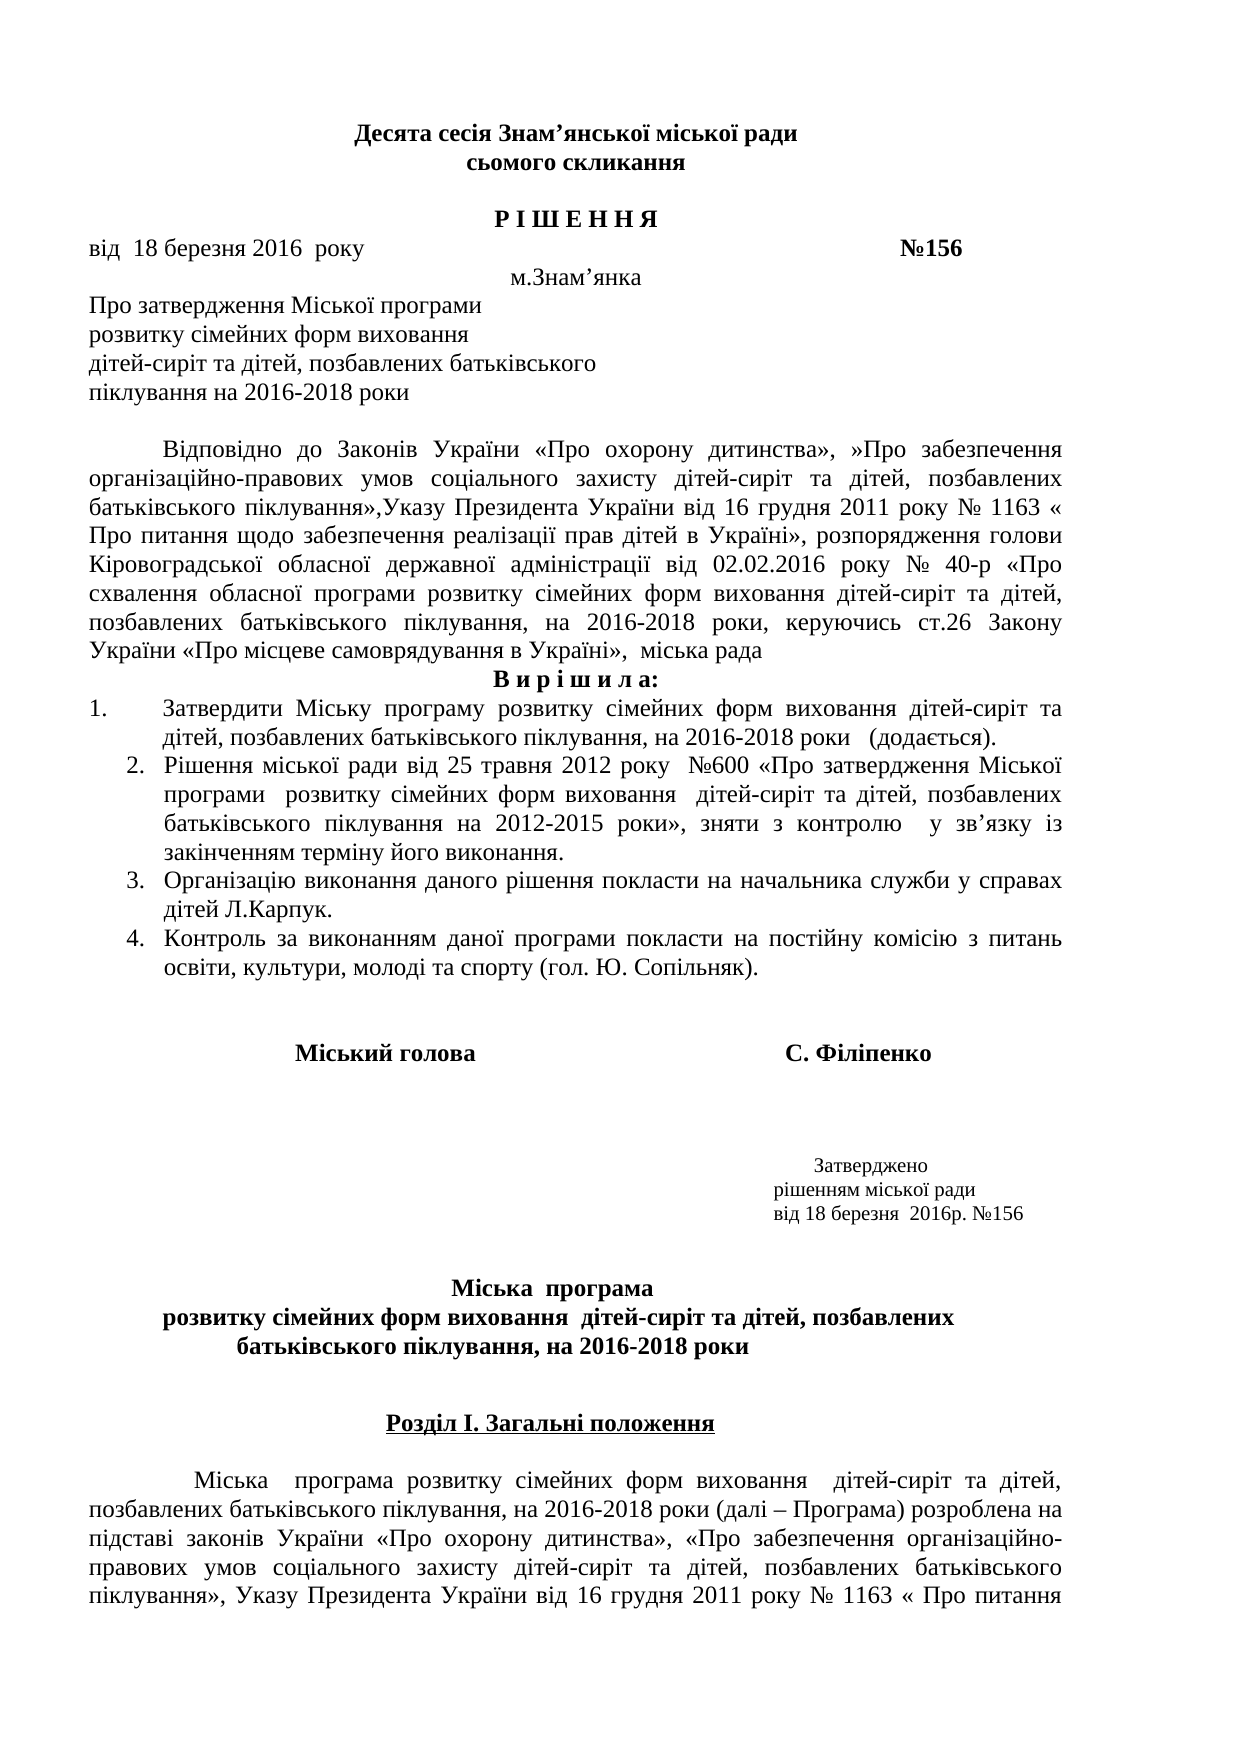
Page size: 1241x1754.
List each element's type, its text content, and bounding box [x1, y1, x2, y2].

list Затвердити Міську програму розвитку сімейних форм виховання дітей-сиріт та дітей, позбавлених батьківського піклування, на 2016-2018 роки (додається). [89, 693, 1063, 751]
text піклування на 2016-2018 роки [89, 377, 1063, 406]
text сьомого скликання [89, 147, 1063, 176]
text Про затвердження Міської програми [89, 291, 1063, 319]
text рішенням міської ради [679, 1177, 1063, 1201]
text розвитку сімейних форм виховання дітей-сиріт та дітей, позбавлених батьківського піклування, на 2016-2018 роки [162, 1302, 1063, 1360]
text м.Знам’янка [89, 262, 1063, 291]
text Затверджено [89, 1153, 1063, 1177]
list Контроль за виконанням даної програми покласти на постійну комісію з питань освіти, культури, молоді та спорту (гол. Ю. Сопільняк). [126, 923, 1063, 981]
text від 18 березня 2016р. №156 [679, 1201, 1063, 1225]
text Відповідно до Законів України «Про охорону дитинства», »Про забезпечення організаційно-правових умов соціального захисту дітей-сиріт та дітей, позбавлених батьківського піклування»,Указу Президента України від 16 грудня 2011 року № 1163 « Про питання щодо забезпечення реалізації прав дітей в Україні», розпорядження голови Кіровоградської обласної державної адміністрації від 02.02.2016 року № 40-р «Про схвалення обласної програми розвитку сімейних форм виховання дітей-сиріт та дітей, позбавлених батьківського піклування, на 2016-2018 роки, керуючись ст.26 Закону України «Про місцеве самоврядування в Україні», міська рада [89, 434, 1063, 664]
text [89, 1465, 1063, 1609]
text розвитку сімейних форм виховання [89, 319, 1063, 348]
title Десята сесія Знам’янської міської ради [89, 118, 1063, 147]
text від 18 березня 2016 року №156 [89, 233, 1063, 262]
text Міський голова С. Філіпенко [89, 1038, 1063, 1067]
text Розділ І. Загальні положення [89, 1408, 1063, 1437]
text Р І Ш Е Н Н Я [89, 204, 1063, 233]
text дітей-сиріт та дітей, позбавлених батьківського [89, 348, 1063, 377]
text В и р і ш и л а: [89, 664, 1063, 693]
list Організацію виконання даного рішення покласти на начальника служби у справах дітей Л.Карпук. [126, 866, 1063, 923]
text Міська програма [89, 1273, 1063, 1302]
list Рішення міської ради від 25 травня 2012 року №600 «Про затвердження Міської програми розвитку сімейних форм виховання дітей-сиріт та дітей, позбавлених батьківського піклування на 2012-2015 роки», зняти з контролю у зв’язку із закінченням терміну його виконання. [126, 751, 1063, 866]
